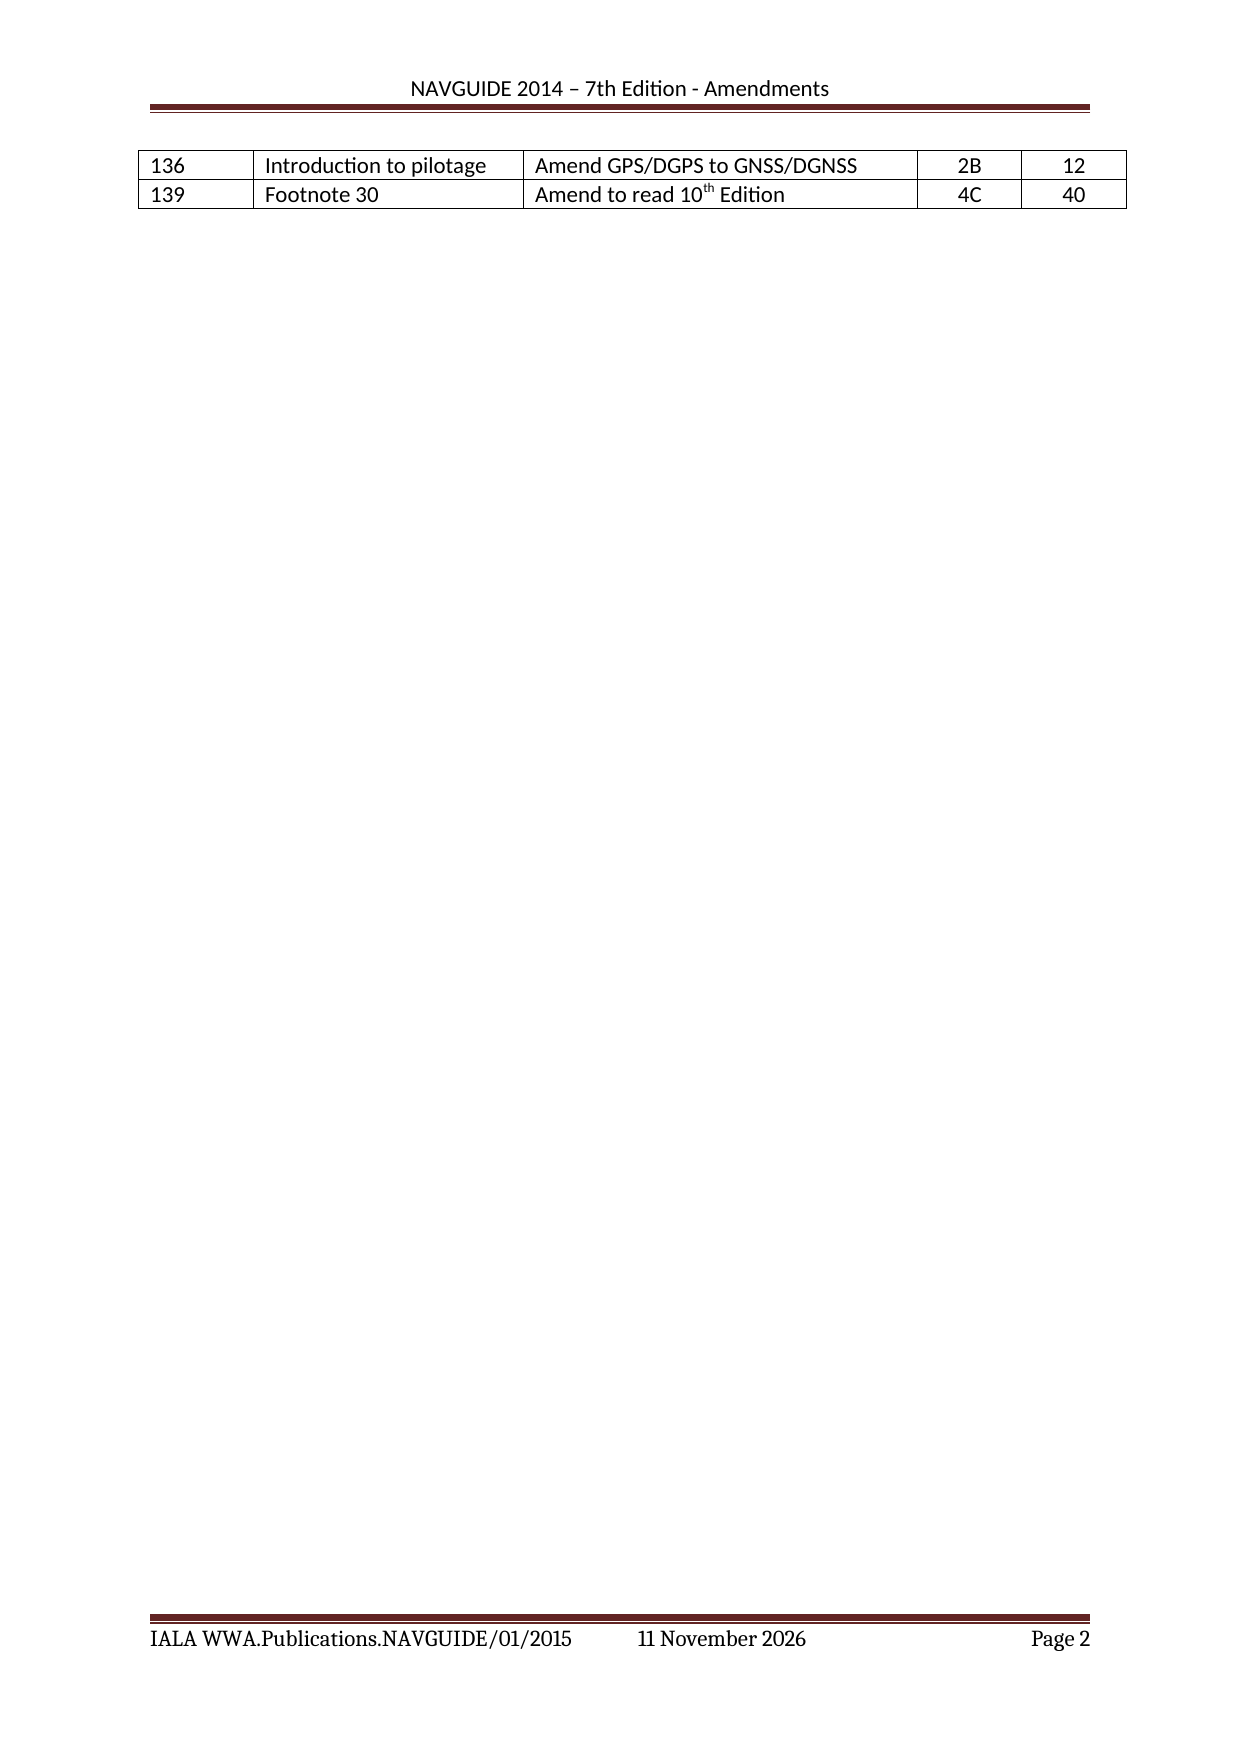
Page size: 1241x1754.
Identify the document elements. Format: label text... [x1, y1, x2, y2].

table_cell Amend GPS/DGPS to GNSS/DGNSS [524, 151, 917, 179]
table_cell 139 [139, 180, 253, 208]
table_cell Footnote 30 [254, 180, 523, 208]
table_cell 40 [1022, 180, 1126, 208]
table_cell Introduction to pilotage [254, 151, 523, 179]
table_cell 12 [1022, 151, 1126, 179]
table_cell 2B [918, 151, 1021, 179]
table_cell 136 [139, 151, 253, 179]
table_cell 4C [918, 180, 1021, 208]
table_cell Amend to read 10th Edition [524, 180, 917, 208]
